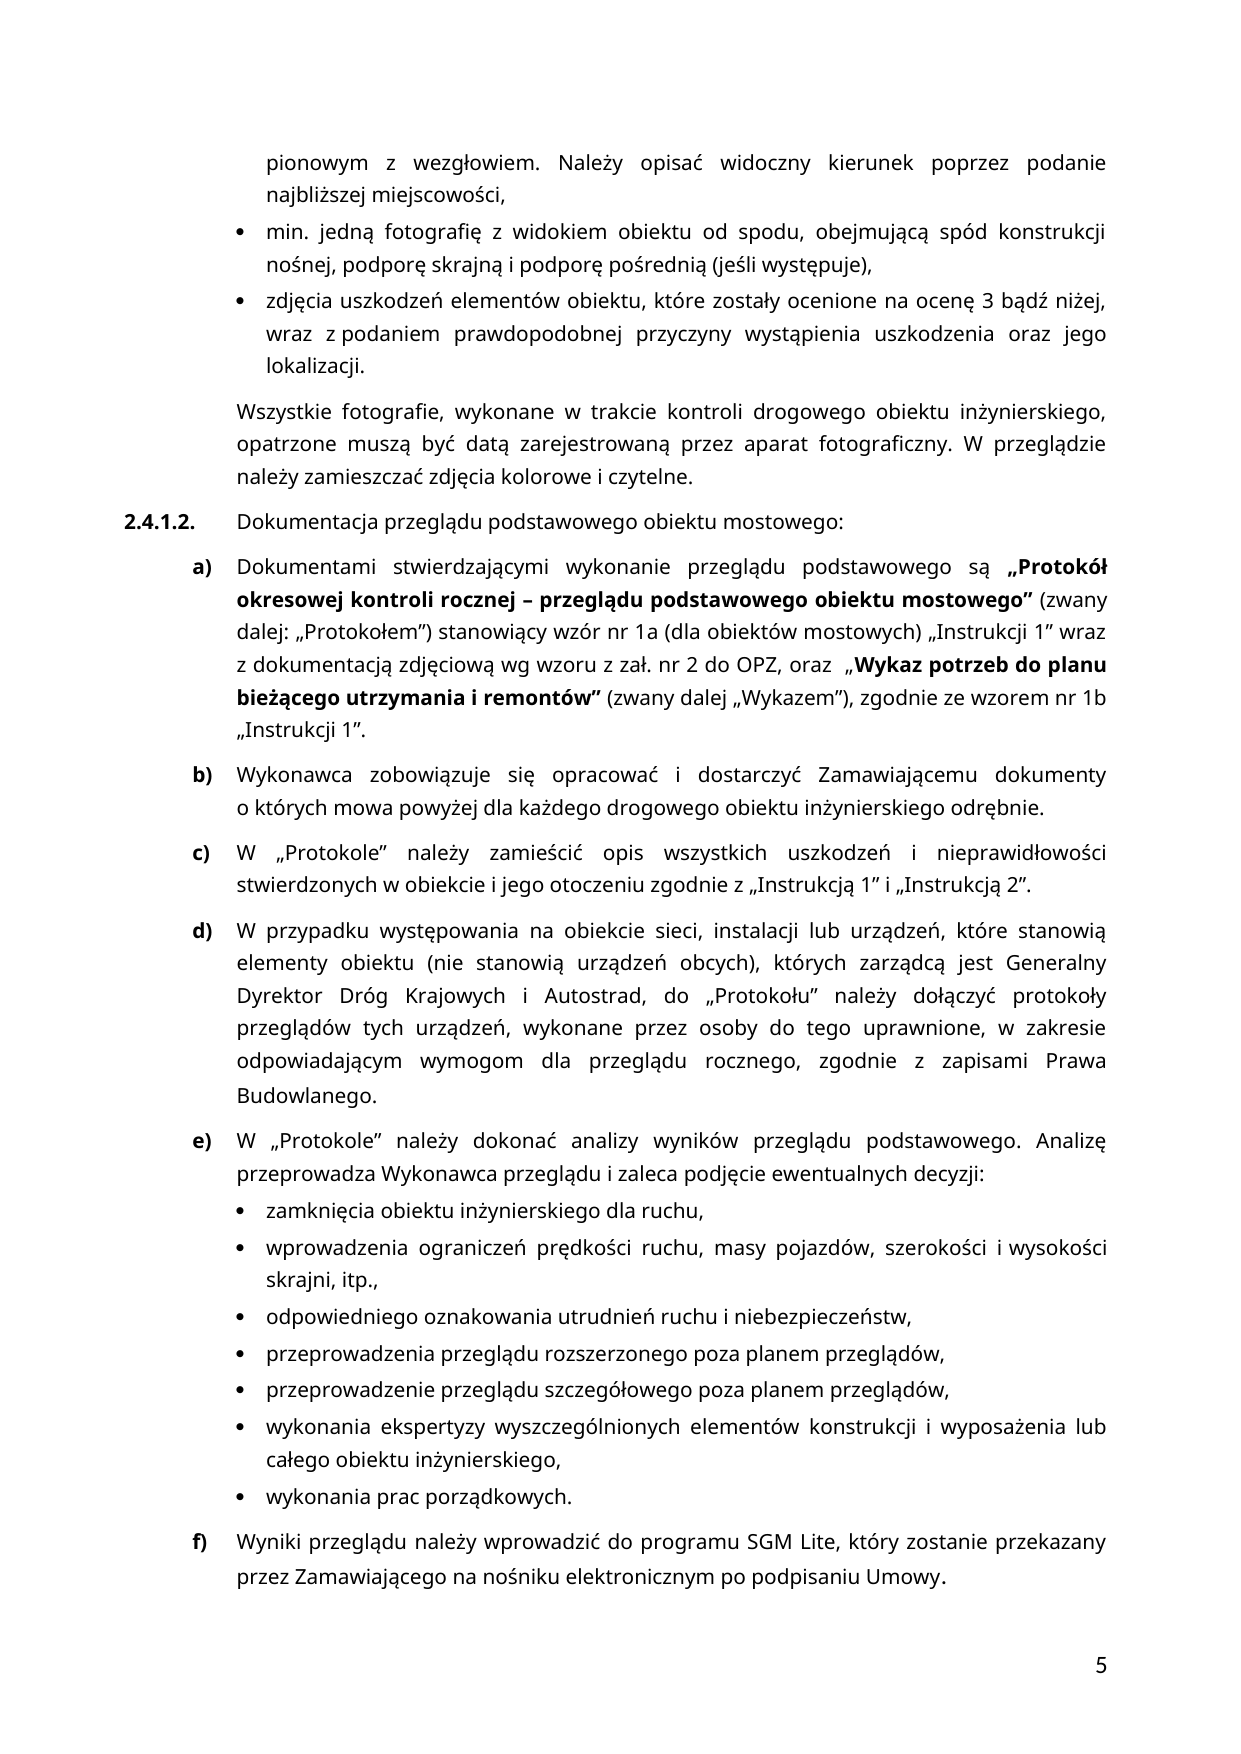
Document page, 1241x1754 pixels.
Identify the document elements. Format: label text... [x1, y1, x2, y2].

list Dokumentacja przeglądu podstawowego obiektu mostowego: [124, 507, 1107, 536]
list W przypadku występowania na obiekcie sieci, instalacji lub urządzeń, które stanowią elementy obiektu (nie stanowią urządzeń obcych), których zarządcą jest Generalny Dyrektor Dróg Krajowych i Autostrad, do „Protokołu” należy dołączyć protokoły przeglądów tych urządzeń, wykonane przez osoby do tego uprawnione, w zakresie odpowiadającym wymogom dla przeglądu rocznego, zgodnie z zapisami Prawa Budowlanego. [192, 916, 1107, 1109]
list min. jedną fotografię z widokiem obiektu od spodu, obejmującą spód konstrukcji nośnej, podporę skrajną i podporę pośrednią (jeśli występuje), [236, 217, 1107, 278]
list przeprowadzenia przeglądu rozszerzonego poza planem przeglądów, [236, 1339, 1107, 1367]
text Wszystkie fotografie, wykonane w trakcie kontroli drogowego obiektu inżynierskiego, opatrzone muszą być datą zarejestrowaną przez aparat fotograficzny. W przeglądzie należy zamieszczać zdjęcia kolorowe i czytelne. [236, 397, 1107, 490]
list zamknięcia obiektu inżynierskiego dla ruchu, [236, 1196, 1107, 1224]
list Wykonawca zobowiązuje się opracować i dostarczyć Zamawiającemu dokumenty o których mowa powyżej dla każdego drogowego obiektu inżynierskiego odrębnie. [192, 760, 1107, 821]
list wprowadzenia ograniczeń prędkości ruchu, masy pojazdów, szerokości i wysokości skrajni, itp., [236, 1233, 1107, 1294]
list wykonania ekspertyzy wyszczególnionych elementów konstrukcji i wyposażenia lub całego obiektu inżynierskiego, [236, 1412, 1107, 1473]
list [236, 148, 1107, 209]
list odpowiedniego oznakowania utrudnień ruchu i niebezpieczeństw, [236, 1302, 1107, 1331]
list W „Protokole” należy dokonać analizy wyników przeglądu podstawowego. Analizę przeprowadza Wykonawca przeglądu i zaleca podjęcie ewentualnych decyzji: [192, 1127, 1107, 1188]
list Wyniki przeglądu należy wprowadzić do programu SGM Lite, który zostanie przekazany przez Zamawiającego na nośniku elektronicznym po podpisaniu Umowy. [192, 1527, 1107, 1590]
list Dokumentami stwierdzającymi wykonanie przeglądu podstawowego są „Protokół okresowej kontroli rocznej – przeglądu podstawowego obiektu mostowego” (zwany dalej: „Protokołem”) stanowiący wzór nr 1a (dla obiektów mostowych) „Instrukcji 1” wraz z dokumentacją zdjęciową wg wzoru z zał. nr 2 do OPZ, oraz „Wykaz potrzeb do planu bieżącego utrzymania i remontów” (zwany dalej „Wykazem”), zgodnie ze wzorem nr 1b „Instrukcji 1”. [192, 552, 1107, 744]
list wykonania prac porządkowych. [236, 1482, 1107, 1510]
list W „Protokole” należy zamieścić opis wszystkich uszkodzeń i nieprawidłowości stwierdzonych w obiekcie i jego otoczeniu zgodnie z „Instrukcją 1” i „Instrukcją 2”. [192, 838, 1107, 899]
list przeprowadzenie przeglądu szczegółowego poza planem przeglądów, [236, 1376, 1107, 1404]
list zdjęcia uszkodzeń elementów obiektu, które zostały ocenione na ocenę 3 bądź niżej, wraz z podaniem prawdopodobnej przyczyny wystąpienia uszkodzenia oraz jego lokalizacji. [236, 286, 1107, 380]
